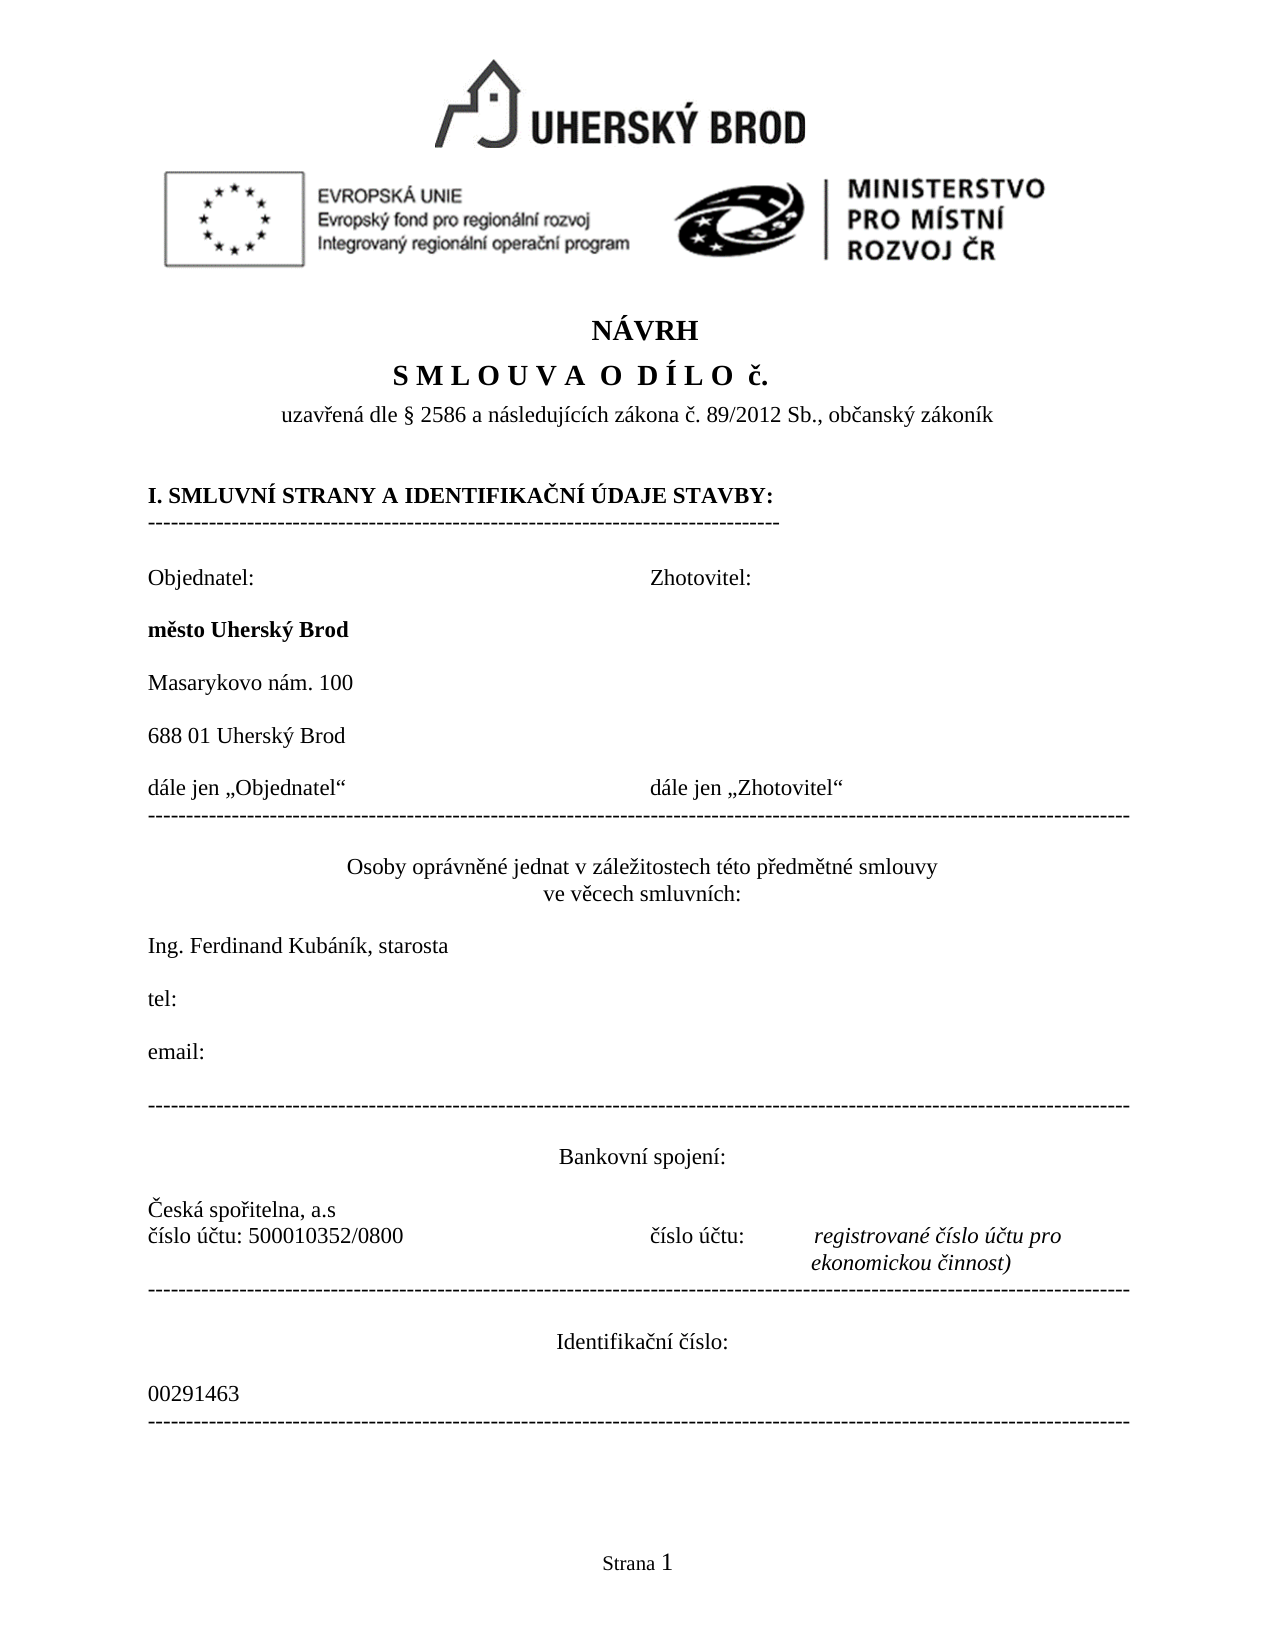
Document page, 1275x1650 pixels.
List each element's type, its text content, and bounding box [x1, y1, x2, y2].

subtitle S M L O U V A O D Í L O č. [148, 346, 1127, 394]
text ekonomickou činnost) [148, 1249, 1137, 1275]
text dále jen „Objednatel“ dále jen „Zhotovitel“ [148, 774, 1137, 801]
text uzavřená dle § 2586 a následujících zákona č. 89/2012 Sb., občanský zákoník [148, 401, 1127, 427]
text Osoby oprávněné jednat v záležitostech této předmětné smlouvy [148, 853, 1137, 880]
picture [147, 59, 1061, 285]
text --------------------------------------------------------------------------------------------------------------------------------- [148, 1407, 1137, 1433]
text Masarykovo nám. 100 [148, 669, 1137, 695]
text město Uherský Brod [148, 616, 1137, 643]
text 00291463 [148, 1381, 1137, 1407]
text email: [148, 1038, 1137, 1064]
text I. SMLUVNÍ STRANY A Identifikační údaje stavby: [148, 482, 1137, 508]
text Česká spořitelna, a.s [148, 1196, 1137, 1222]
text --------------------------------------------------------------------------------------------------------------------------------- [148, 1275, 1137, 1301]
text ve věcech smluvních: [148, 880, 1137, 906]
text Identifikační číslo: [148, 1328, 1137, 1354]
text Bankovní spojení: [148, 1117, 1137, 1170]
text číslo účtu: 500010352/0800 číslo účtu: registrované číslo účtu pro [148, 1222, 1137, 1249]
text --------------------------------------------------------------------------------------------------------------------------------- [148, 1091, 1137, 1117]
text 688 01 Uherský Brod [148, 722, 1137, 748]
text Objednatel: Zhotovitel: [148, 563, 1137, 590]
subtitle NÁVRH [148, 313, 1127, 346]
text Ing. Ferdinand Kubáník, starosta [148, 932, 1137, 959]
text ----------------------------------------------------------------------------------- [148, 508, 1137, 563]
text tel: [148, 985, 1137, 1012]
text --------------------------------------------------------------------------------------------------------------------------------- [148, 801, 1137, 827]
